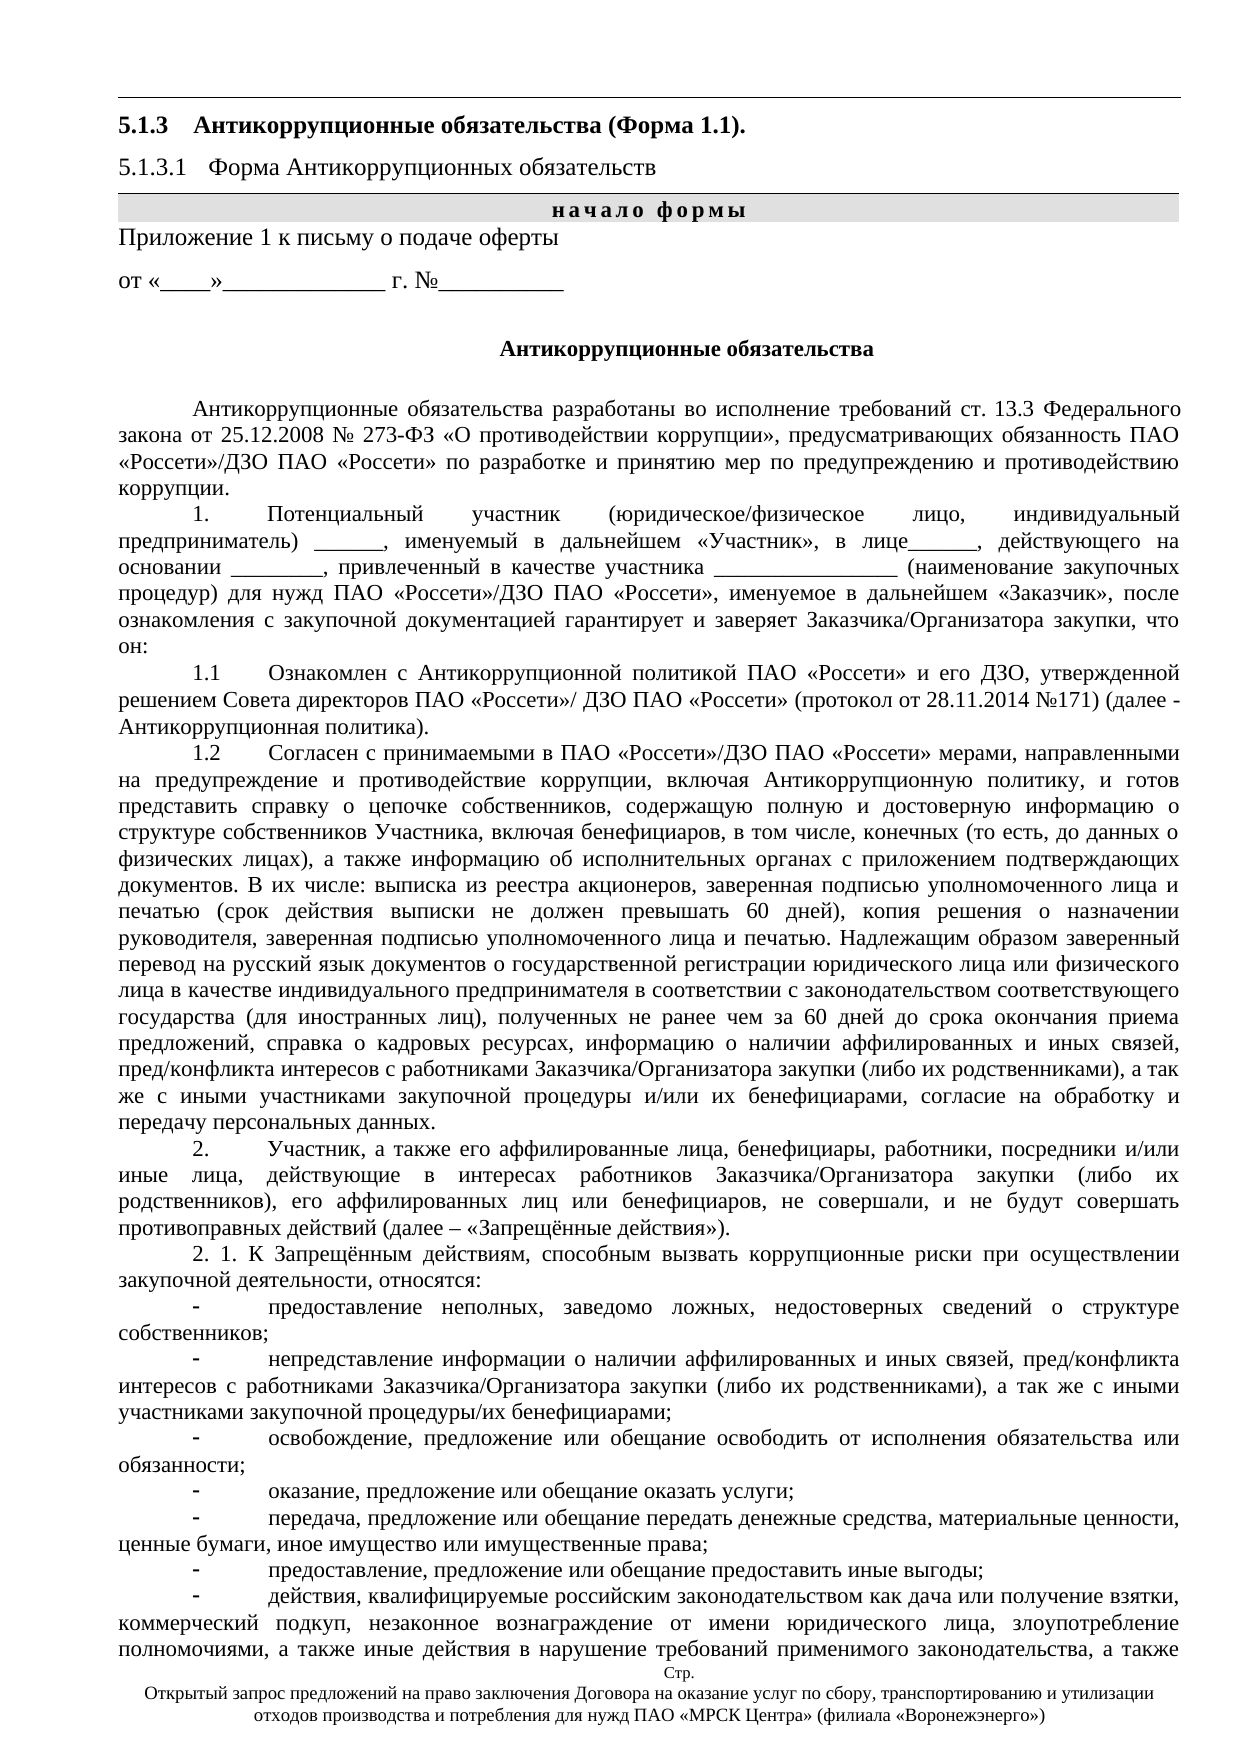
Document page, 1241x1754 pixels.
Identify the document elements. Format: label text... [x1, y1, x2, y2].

text 1.1 Ознакомлен с Антикоррупционной политикой ПАО «Россети» и его ДЗО, утвержденной решением Совета директоров ПАО «Россети»/ ДЗО ПАО «Россети» (протокол от 28.11.2014 №171) (далее - Антикоррупционная политика). [118, 658, 1181, 739]
list оказание, предложение или обещание оказать услуги; [118, 1477, 1181, 1503]
list Участник, а также его аффилированные лица, бенефициары, работники, посредники и/или иные лица, действующие в интересах работников Заказчика/Организатора закупки (либо их родственников), его аффилированных лиц или бенефициаров, не совершали, и не будут совершать противоправных действий (далее – «Запрещённые действия»). [118, 1134, 1181, 1240]
list предоставление неполных, заведомо ложных, недостоверных сведений о структуре собственников; [118, 1293, 1181, 1345]
list предоставление, предложение или обещание предоставить иные выгоды; [118, 1556, 1181, 1583]
text начало формы [118, 194, 1179, 222]
list непредставление информации о наличии аффилированных и иных связей, пред/конфликта интересов с работниками Заказчика/Организатора закупки (либо их родственниками), а так же с иными участниками закупочной процедуры/их бенефициарами; [118, 1345, 1181, 1424]
text от «____»_____________ г. №__________ [118, 266, 1181, 294]
list передача, предложение или обещание передать денежные средства, материальные ценности, ценные бумаги, иное имущество или имущественные права; [118, 1503, 1181, 1556]
subtitle Форма Антикоррупционных обязательств [118, 152, 1181, 181]
list освобождение, предложение или обещание освободить от исполнения обязательства или обязанности; [118, 1424, 1181, 1477]
list Потенциальный участник (юридическое/физическое лицо, индивидуальный предприниматель) ______, именуемый в дальнейшем «Участник», в лице______, действующего на основании ________, привлеченный в качестве участника ________________ (наименование закупочных процедур) для нужд ПАО «Россети»/ДЗО ПАО «Россети», именуемое в дальнейшем «Заказчик», после ознакомления с закупочной документацией гарантирует и заверяет Заказчика/Организатора закупки, что он: [118, 500, 1181, 658]
text 2. 1. К Запрещённым действиям, способным вызвать коррупционные риски при осуществлении закупочной деятельности, относятся: [118, 1240, 1181, 1293]
list Согласен с принимаемыми в ПАО «Россети»/ДЗО ПАО «Россети» мерами, направленными на предупреждение и противодействие коррупции, включая Антикоррупционную политику, и готов представить справку о цепочке собственников, содержащую полную и достоверную информацию о структуре собственников Участника, включая бенефициаров, в том числе, конечных (то есть, до данных о физических лицах), а также информацию об исполнительных органах с приложением подтверждающих документов. В их числе: выписка из реестра акционеров, заверенная подписью уполномоченного лица и печатью (срок действия выписки не должен превышать 60 дней), копия решения о назначении руководителя, заверенная подписью уполномоченного лица и печатью. Надлежащим образом заверенный перевод на русский язык документов о государственной регистрации юридического лица или физического лица в качестве индивидуального предпринимателя в соответствии с законодательством соответствующего государства (для иностранных лиц), полученных не ранее чем за 60 дней до срока окончания приема предложений, справка о кадровых ресурсах, информацию о наличии аффилированных и иных связей, пред/конфликта интересов с работниками Заказчика/Организатора закупки (либо их родственниками), а так же с иными участниками закупочной процедуры и/или их бенефициарами, согласие на обработку и передачу персональных данных. [118, 739, 1181, 1134]
text Приложение 1 к письму о подаче оферты [118, 222, 1181, 251]
text Антикоррупционные обязательства разработаны во исполнение требований ст. 13.3 Федерального закона от 25.12.2008 № 273-ФЗ «О противодействии коррупции», предусматривающих обязанность ПАО «Россети»/ДЗО ПАО «Россети» по разработке и принятию мер по предупреждению и противодействию коррупции. [118, 395, 1181, 500]
text Антикоррупционные обязательства [118, 335, 1181, 361]
subtitle Антикоррупционные обязательства (Форма 1.1). [118, 111, 1181, 139]
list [118, 1583, 1181, 1662]
